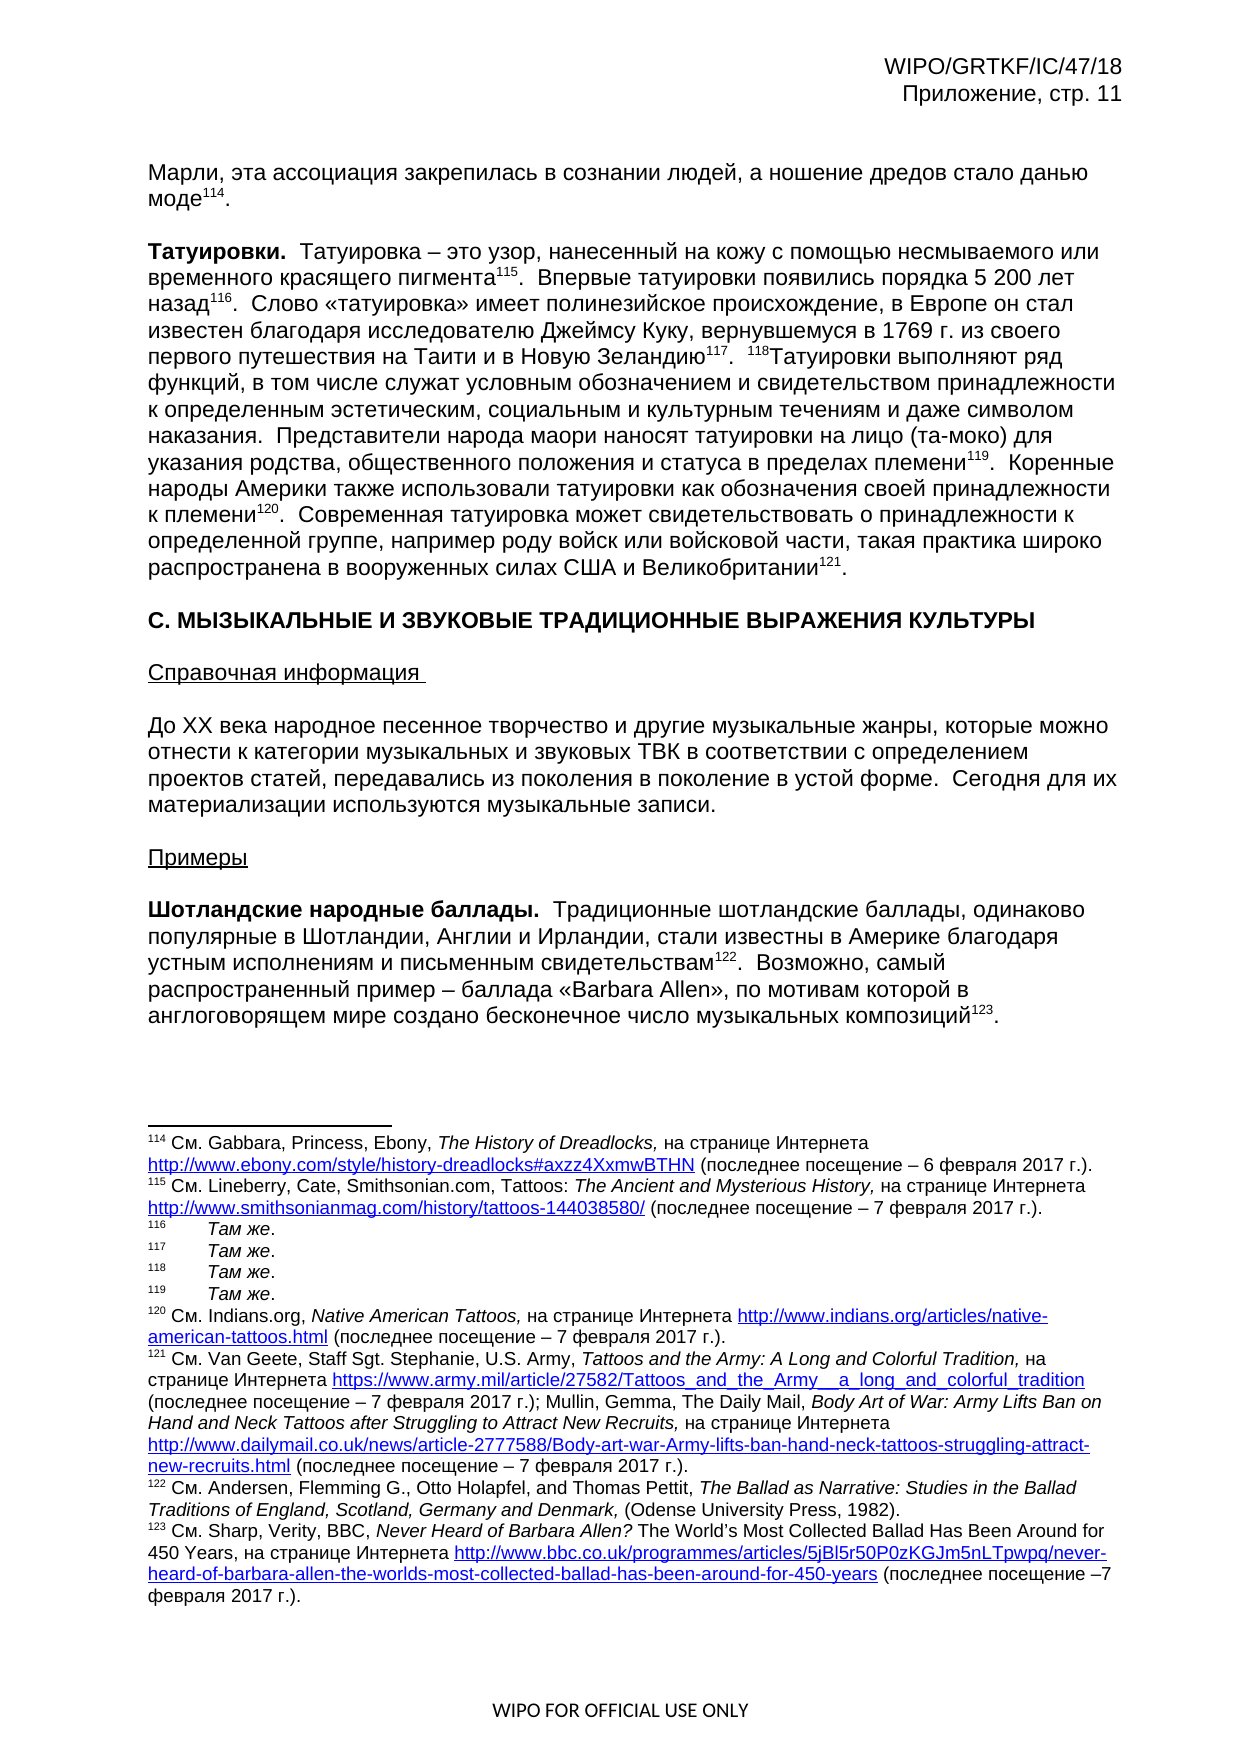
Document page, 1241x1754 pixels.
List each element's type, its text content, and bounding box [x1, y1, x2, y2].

text Дреды. Дреды (или локи) – это пряди волос, скрученные или заплетенные по принципу веревки или каната. Самые ранние изображения дредов датируются 2500-м годом до нашей эры и встречаются в древнейших индуистских манускриптах. Свидетельства существования дредов можно найти и в древнейших африканских, египетских, греческих и индийских цивилизациях. В разных культурах дреды служили отражением религиозных, культовых и политических убеждений. Как представляется, дреды чаще всего ассоциируются с религиозным движением растафарианства. С ростом популярности музыкального стиля регги в 70-х годах прошлого века, благодаря Бобу Марли, эта ассоциация закрепилась в сознании людей, а ношение дредов стало данью моде. [148, 158, 1122, 211]
text Справочная информация [148, 659, 1122, 686]
text C. МЫЗЫКАЛЬНЫЕ И ЗВУКОВЫЕ ТРАДИЦИОННЫЕ ВЫРАЖЕНИЯ КУЛЬТУРЫ [148, 607, 1122, 633]
text Примеры [148, 844, 1122, 870]
text Татуировки. Татуировка – это узор, нанесенный на кожу с помощью несмываемого или временного красящего пигмента. Впервые татуировки появились порядка 5 200 лет назад. Слово «татуировка» имеет полинезийское происхождение, в Европе он стал известен благодаря исследователю Джеймсу Куку, вернувшемуся в 1769 г. из своего первого путешествия на Таити и в Новую Зеландию. Татуировки выполняют ряд функций, в том числе служат условным обозначением и свидетельством принадлежности к определенным эстетическим, социальным и культурным течениям и даже символом наказания. Представители народа маори наносят татуировки на лицо (та-моко) для указания родства, общественного положения и статуса в пределах племени. Коренные народы Америки также использовали татуировки как обозначения своей принадлежности к племени. Современная татуировка может свидетельствовать о принадлежности к определенной группе, например роду войск или войсковой части, такая практика широко распространена в вооруженных силах США и Великобритании. [148, 238, 1122, 580]
text Шотландские народные баллады. Традиционные шотландские баллады, одинаково популярные в Шотландии, Англии и Ирландии, стали известны в Америке благодаря устным исполнениям и письменным свидетельствам. Возможно, самый распространенный пример – баллада «Barbara Allen», по мотивам которой в англоговорящем мире создано бесконечное число музыкальных композиций. [148, 896, 1122, 1028]
text До ХХ века народное песенное творчество и другие музыкальные жанры, которые можно отнести к категории музыкальных и звуковых ТВК в соответствии с определением проектов статей, передавались из поколения в поколение в устой форме. Сегодня для их материализации используются музыкальные записи. [148, 712, 1122, 817]
